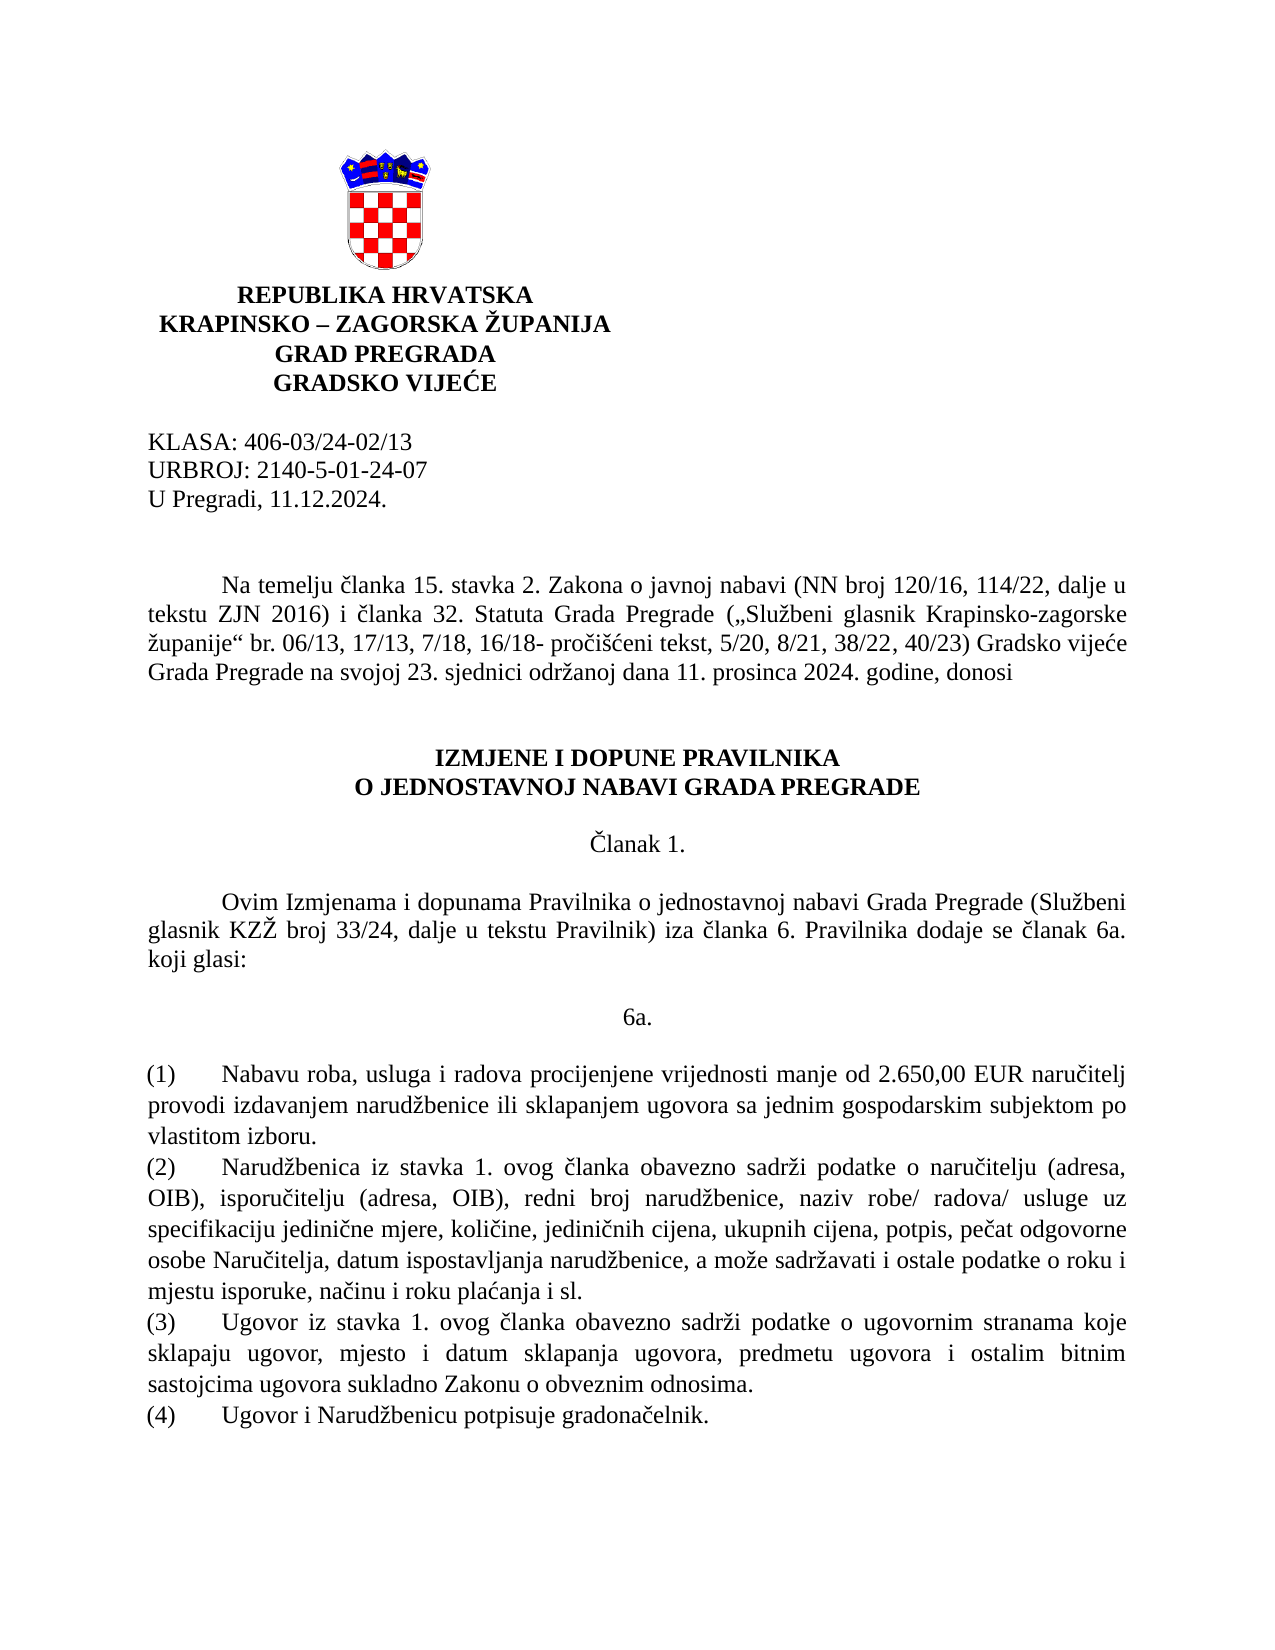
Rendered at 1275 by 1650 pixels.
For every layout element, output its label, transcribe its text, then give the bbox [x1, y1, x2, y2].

picture [338, 147, 432, 271]
list Nabavu roba, usluga i radova procijenjene vrijednosti manje od 2.650,00 EUR naručitelj provodi izdavanjem narudžbenice ili sklapanjem ugovora sa jednim gospodarskim subjektom po vlastitom izboru. [146, 1059, 1127, 1150]
text KLASA: 406-03/24-02/13 [148, 427, 1127, 455]
table_cell GRAD PREGRADA [148, 340, 622, 368]
text Ovim Izmjenama i dopunama Pravilnika o jednostavnoj nabavi Grada Pregrade (Službeni glasnik KZŽ broj 33/24, dalje u tekstu Pravilnik) iza članka 6. Pravilnika dodaje se članak 6a. koji glasi: [148, 887, 1127, 973]
text O JEDNOSTAVNOJ NABAVI GRADA PREGRADE [148, 772, 1127, 800]
text URBROJ: 2140-5-01-24-07 [148, 455, 1127, 484]
table_cell REPUBLIKA HRVATSKA [148, 281, 622, 309]
table_cell GRADSKO VIJEĆE [148, 368, 622, 399]
text Na temelju članka 15. stavka 2. Zakona o javnoj nabavi (NN broj 120/16, 114/22, dalje u tekstu ZJN 2016) i članka 32. Statuta Grada Pregrade („Službeni glasnik Krapinsko-zagorske županije“ br. 06/13, 17/13, 7/18, 16/18- pročišćeni tekst, 5/20, 8/21, 38/22, 40/23) Gradsko vijeće Grada Pregrade na svojoj 23. sjednici održanoj dana 11. prosinca 2024. godine, donosi [148, 570, 1127, 685]
table_cell KRAPINSKO – ZAGORSKA ŽUPANIJA [148, 309, 622, 339]
text 6a. [148, 1002, 1127, 1030]
list Ugovor i Narudžbenicu potpisuje gradonačelnik. [146, 1401, 1127, 1429]
text U Pregradi, 11.12.2024. [148, 484, 1127, 513]
text Članak 1. [148, 829, 1127, 858]
list Ugovor iz stavka 1. ovog članka obavezno sadrži podatke o ugovornim stranama koje sklapaju ugovor, mjesto i datum sklapanja ugovora, predmetu ugovora i ostalim bitnim sastojcima ugovora sukladno Zakonu o obveznim odnosima. [146, 1307, 1127, 1398]
text IZMJENE I DOPUNE PRAVILNIKA [148, 743, 1127, 772]
table_header [148, 148, 622, 281]
list Narudžbenica iz stavka 1. ovog članka obavezno sadrži podatke o naručitelju (adresa, OIB), isporučitelju (adresa, OIB), redni broj narudžbenice, naziv robe/ radova/ usluge uz specifikaciju jedinične mjere, količine, jediničnih cijena, ukupnih cijena, potpis, pečat odgovorne osobe Naručitelja, datum ispostavljanja narudžbenice, a može sadržavati i ostale podatke o roku i mjestu isporuke, načinu i roku plaćanja i sl. [146, 1152, 1127, 1305]
